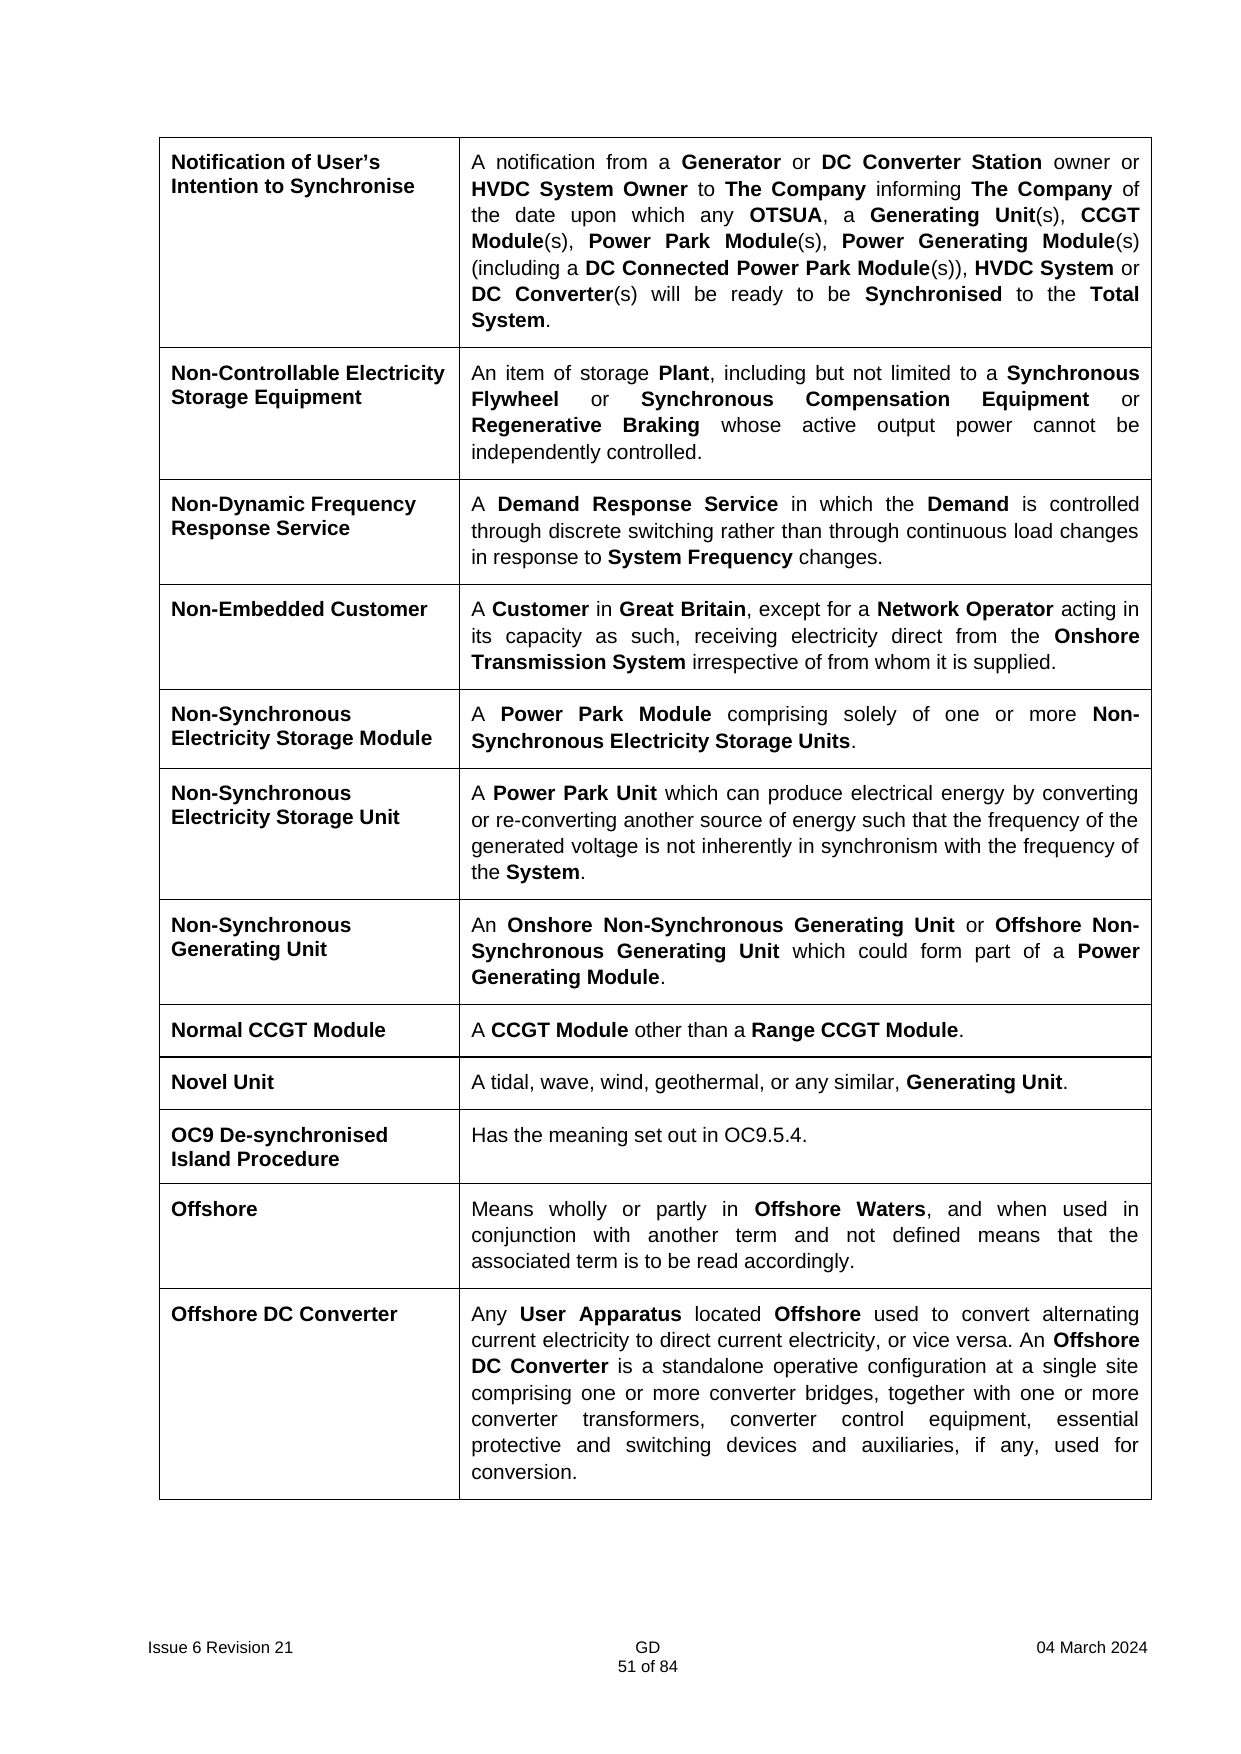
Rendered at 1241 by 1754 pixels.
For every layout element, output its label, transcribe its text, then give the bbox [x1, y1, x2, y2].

table_cell A Customer in Great Britain, except for a Network Operator acting in its capacity as such, receiving electricity direct from the Onshore Transmission System irrespective of from whom it is supplied. [460, 585, 1151, 689]
table_cell Non-Controllable Electricity Storage Equipment [160, 348, 459, 478]
table_cell Offshore DC Converter [160, 1289, 459, 1498]
table_cell OC9 De-synchronised Island Procedure [160, 1110, 459, 1183]
table_cell Non-Embedded Customer [160, 585, 459, 689]
table_cell A Power Park Unit which can produce electrical energy by converting or re-converting another source of energy such that the frequency of the generated voltage is not inherently in synchronism with the frequency of the System. [460, 769, 1151, 899]
table_cell An Onshore Non-Synchronous Generating Unit or Offshore Non-Synchronous Generating Unit which could form part of a Power Generating Module. [460, 900, 1151, 1004]
table_cell A Power Park Module comprising solely of one or more Non-Synchronous Electricity Storage Units. [460, 690, 1151, 767]
table_cell Offshore [160, 1184, 459, 1288]
table_cell A tidal, wave, wind, geothermal, or any similar, Generating Unit. [460, 1058, 1151, 1109]
table_cell Non-Synchronous Generating Unit [160, 900, 459, 1004]
table_cell Has the meaning set out in OC9.5.4. [460, 1110, 1151, 1183]
table_cell Means wholly or partly in Offshore Waters, and when used in conjunction with another term and not defined means that the associated term is to be read accordingly. [460, 1184, 1151, 1288]
table_cell Non-Synchronous Electricity Storage Module [160, 690, 459, 767]
table_cell A CCGT Module other than a Range CCGT Module. [460, 1005, 1151, 1056]
table_cell Notification of User’s Intention to Synchronise [160, 138, 459, 347]
table_cell Novel Unit [160, 1058, 459, 1109]
table_cell Non-Synchronous Electricity Storage Unit [160, 769, 459, 899]
table_cell An item of storage Plant, including but not limited to a Synchronous Flywheel or Synchronous Compensation Equipment or Regenerative Braking whose active output power cannot be independently controlled. [460, 348, 1151, 478]
table_cell A Demand Response Service in which the Demand is controlled through discrete switching rather than through continuous load changes in response to System Frequency changes. [460, 480, 1151, 584]
table_cell Non-Dynamic Frequency Response Service [160, 480, 459, 584]
table_cell Normal CCGT Module [160, 1005, 459, 1056]
table_cell Any User Apparatus located Offshore used to convert alternating current electricity to direct current electricity, or vice versa. An Offshore DC Converter is a standalone operative configuration at a single site comprising one or more converter bridges, together with one or more converter transformers, converter control equipment, essential protective and switching devices and auxiliaries, if any, used for conversion. [460, 1289, 1151, 1498]
table_cell A notification from a Generator or DC Converter Station owner or HVDC System Owner to The Company informing The Company of the date upon which any OTSUA, a Generating Unit(s), CCGT Module(s), Power Park Module(s), Power Generating Module(s) (including a DC Connected Power Park Module(s)), HVDC System or DC Converter(s) will be ready to be Synchronised to the Total System. [460, 138, 1151, 347]
